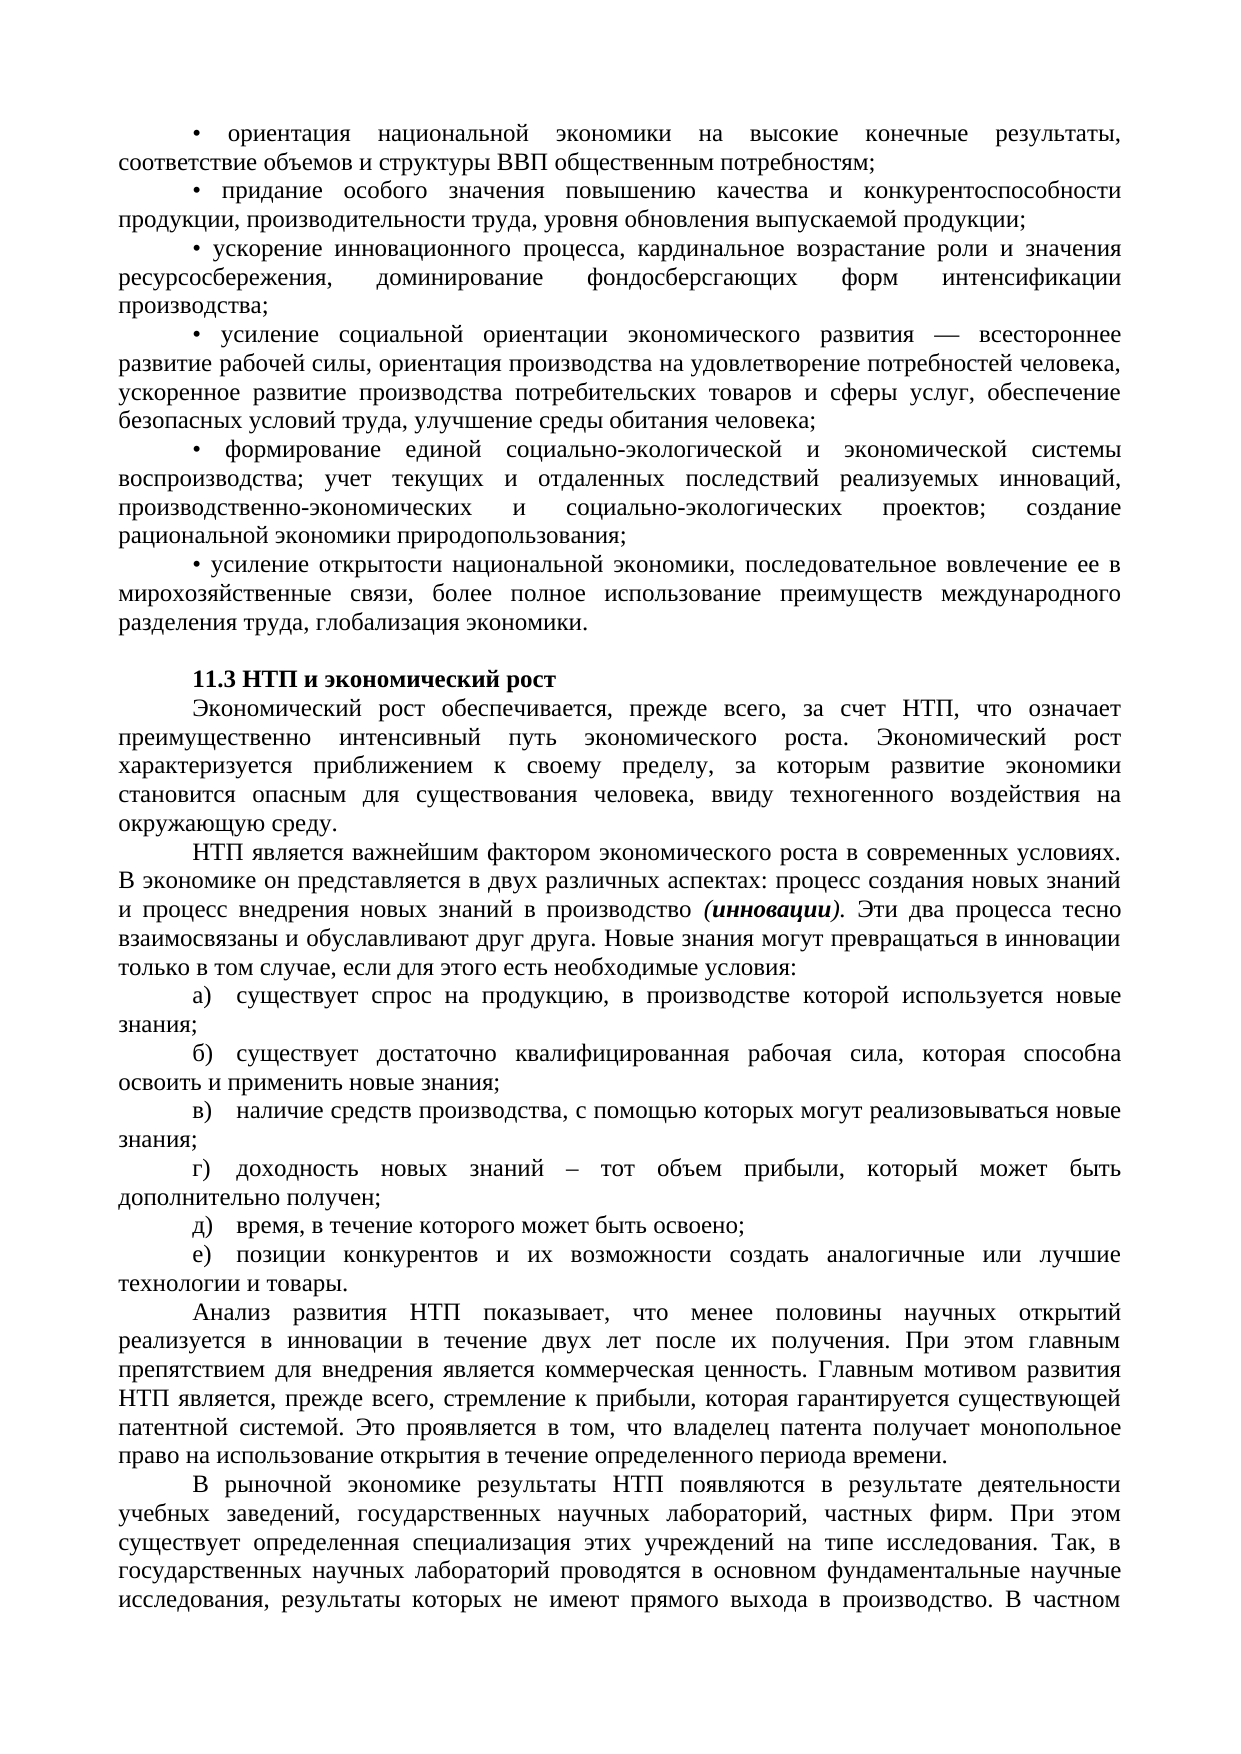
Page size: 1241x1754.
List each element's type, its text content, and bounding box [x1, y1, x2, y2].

list Экономический рост обеспечивается, прежде всего, за счет НТП, что означает преимущественно интенсивный путь экономического роста. Экономический рост характеризуется приближением к своему пределу, за которым развитие экономики становится опасным для существования человека, ввиду техногенного воздействия на окружающую среду. [118, 693, 1122, 837]
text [118, 1469, 1122, 1613]
list • формирование единой социально-экологической и экономической системы воспроизводства; учет текущих и отдаленных последствий реализуемых инноваций, производственно-экономических и социально-экологических проектов; создание рациональной экономики природопользования; [118, 434, 1122, 549]
list существует достаточно квалифицированная рабочая сила, которая способна освоить и применить новые знания; [118, 1038, 1122, 1096]
list • ориентация национальной экономики на высокие конечные результаты, соответствие объемов и структуры ВВП общественным потребностям; [118, 118, 1122, 176]
list • ускорение инновационного процесса, кардинальное возрастание роли и значения ресурсосбережения, доминирование фондосберсгающих форм интенсификации производства; [118, 233, 1122, 319]
list существует спрос на продукцию, в производстве которой используется новые знания; [118, 981, 1122, 1038]
text Анализ развития НТП показывает, что менее половины научных открытий реализуется в инновации в течение двух лет после их получения. При этом главным препятствием для внедрения является коммерческая ценность. Главным мотивом развития НТП является, прежде всего, стремление к прибыли, которая гарантируется существующей патентной системой. Это проявляется в том, что владелец патента получает монопольное право на использование открытия в течение определенного периода времени. [118, 1297, 1122, 1469]
list 11.3 НТП и экономический рост [118, 664, 1122, 693]
list время, в течение которого может быть освоено; [118, 1211, 1122, 1239]
list доходность новых знаний – тот объем прибыли, который может быть дополнительно получен; [118, 1153, 1122, 1211]
list наличие средств производства, с помощью которых могут реализовываться новые знания; [118, 1096, 1122, 1153]
list • усиление социальной ориентации экономического развития — всестороннее развитие рабочей силы, ориентация производства на удовлетворение потребностей человека, ускоренное развитие производства потребительских товаров и сферы услуг, обеспечение безопасных условий труда, улучшение среды обитания человека; [118, 319, 1122, 434]
list позиции конкурентов и их возможности создать аналогичные или лучшие технологии и товары. [118, 1239, 1122, 1297]
list • придание особого значения повышению качества и конкурентоспособности продукции, производительности труда, уровня обновления выпускаемой продукции; [118, 176, 1122, 233]
list • усиление открытости национальной экономики, последовательное вовлечение ее в мирохозяйственные связи, более полное использование преимуществ международного разделения труда, глобализация экономики. [118, 549, 1122, 636]
list НТП является важнейшим фактором экономического роста в современных условиях. В экономике он представляется в двух различных аспектах: процесс создания новых знаний и процесс внедрения новых знаний в производство (инновации). Эти два процесса тесно взаимосвязаны и обуславливают друг друга. Новые знания могут превращаться в инновации только в том случае, если для этого есть необходимые условия: [118, 837, 1122, 981]
